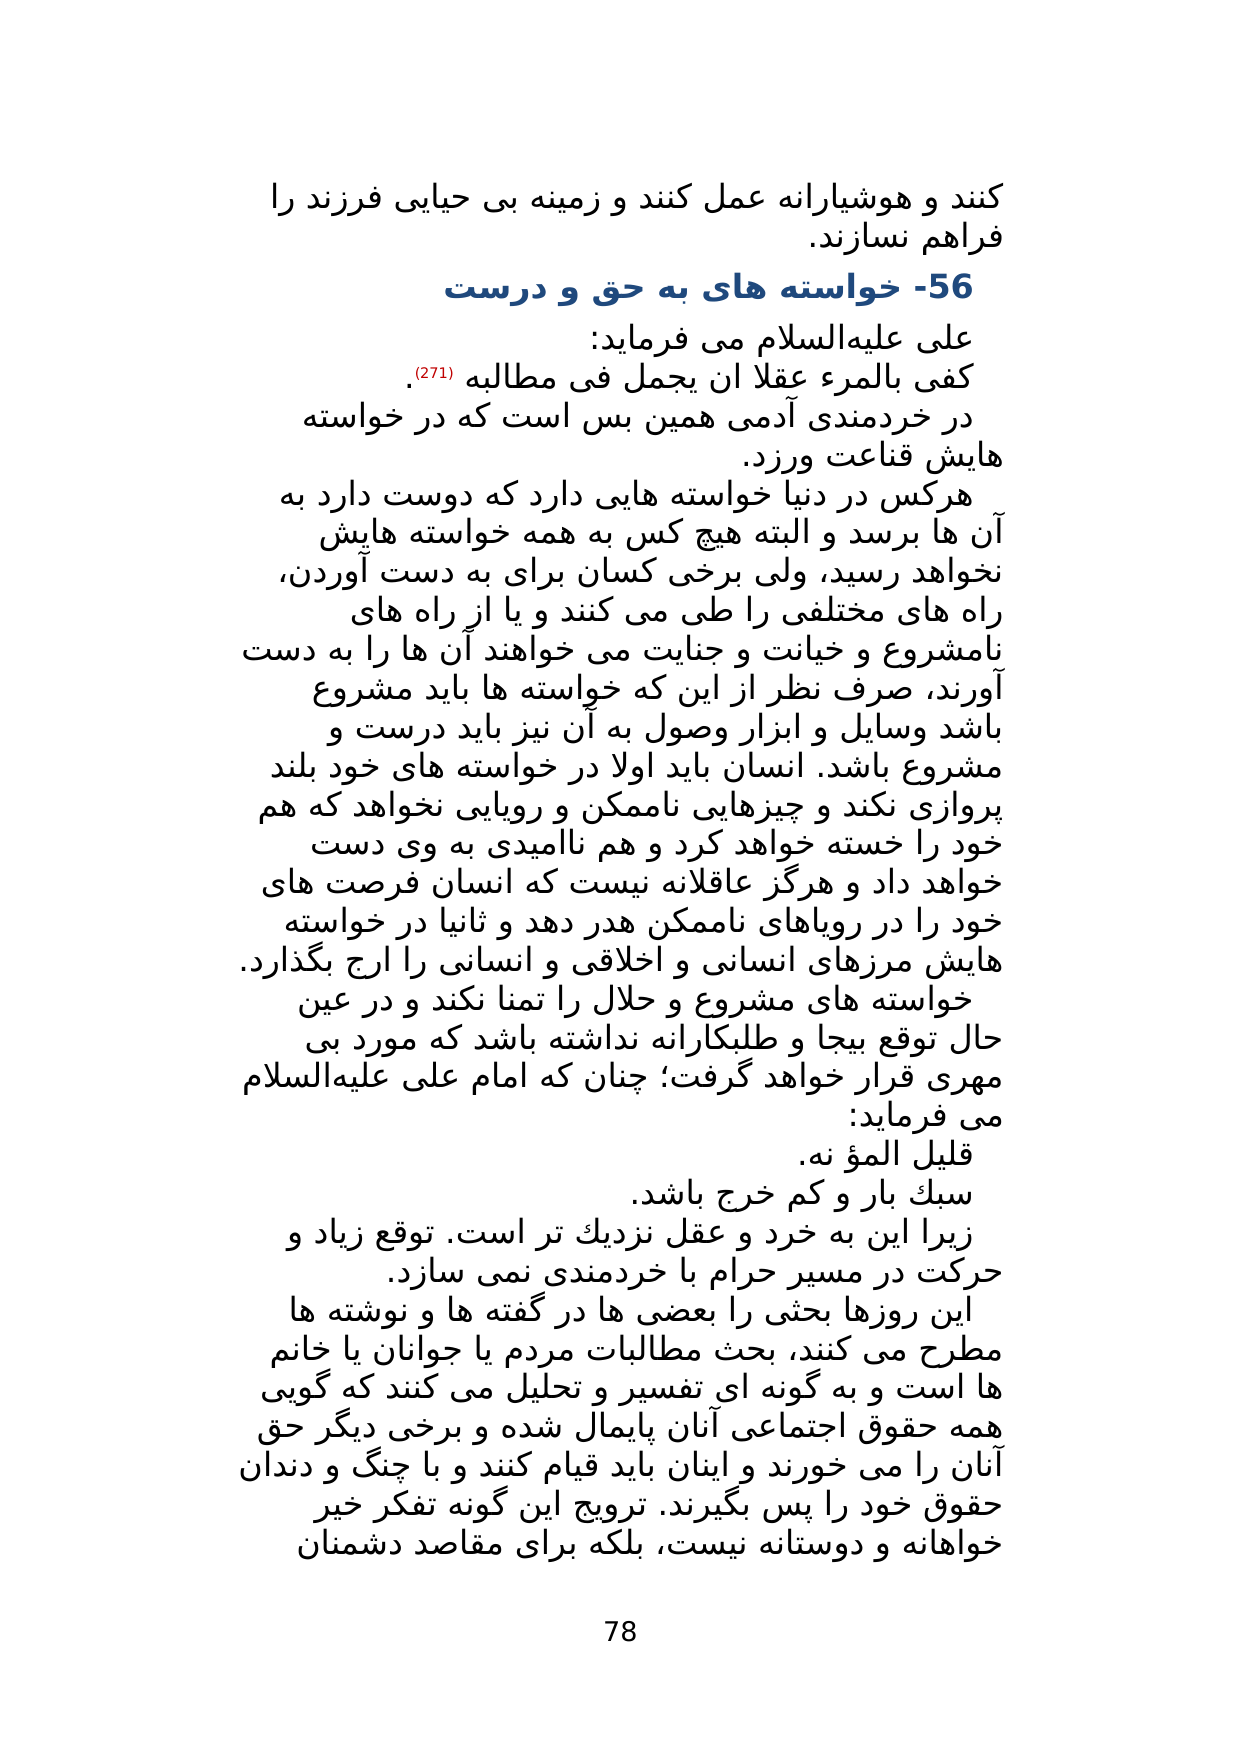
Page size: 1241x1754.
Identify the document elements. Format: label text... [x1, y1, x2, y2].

text در خردمندى آدمى همين بس است كه در خواسته هايش قناعت ورزد. [236, 396, 1004, 474]
text سبك بار و كم خرج باشد. [236, 1173, 1004, 1212]
text كفى بالمرء عقلا ان يجمل فى مطالبه (271). [236, 358, 1004, 396]
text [236, 1290, 1004, 1562]
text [236, 177, 1004, 255]
text هركس در دنيا خواسته هايى دارد كه دوست دارد به آن ها برسد و البته هيچ كس به همه خواسته هايش نخواهد رسيد، ولى برخى كسان براى به دست آوردن، راه هاى مختلفى را طى مى كنند و يا از راه هاى نامشروع و خيانت و جنايت مى خواهند آن ها را به دست آورند، صرف نظر از اين كه خواسته ها بايد مشروع باشد وسايل و ابزار وصول به آن نيز بايد درست و مشروع باشد. انسان بايد اولا در خواسته هاى خود بلند پروازى نكند و چيزهايى ناممكن و رويايى نخواهد كه هم خود را خسته خواهد كرد و هم نااميدى به وى دست خواهد داد و هرگز عاقلانه نيست كه انسان فرصت هاى خود را در روياهاى ناممكن هدر دهد و ثانيا در خواسته هايش مرزهاى انسانى و اخلاقى و انسانى را ارج بگذارد. [236, 474, 1004, 979]
text زيرا اين به خرد و عقل نزديك تر است. توقع زياد و حركت در مسير حرام با خردمندى نمى سازد. [236, 1212, 1004, 1290]
subtitle 56- خواسته هاى به حق و درست [236, 267, 1004, 306]
text خواسته هاى مشروع و حلال را تمنا نكند و در عين حال توقع بيجا و طلبكارانه نداشته باشد كه مورد بى مهرى قرار خواهد گرفت؛ چنان كه امام على عليه‌السلام مى فرمايد: [236, 979, 1004, 1135]
text قليل المؤ نه. [236, 1135, 1004, 1173]
text على عليه‌السلام مى فرمايد: [236, 319, 1004, 358]
